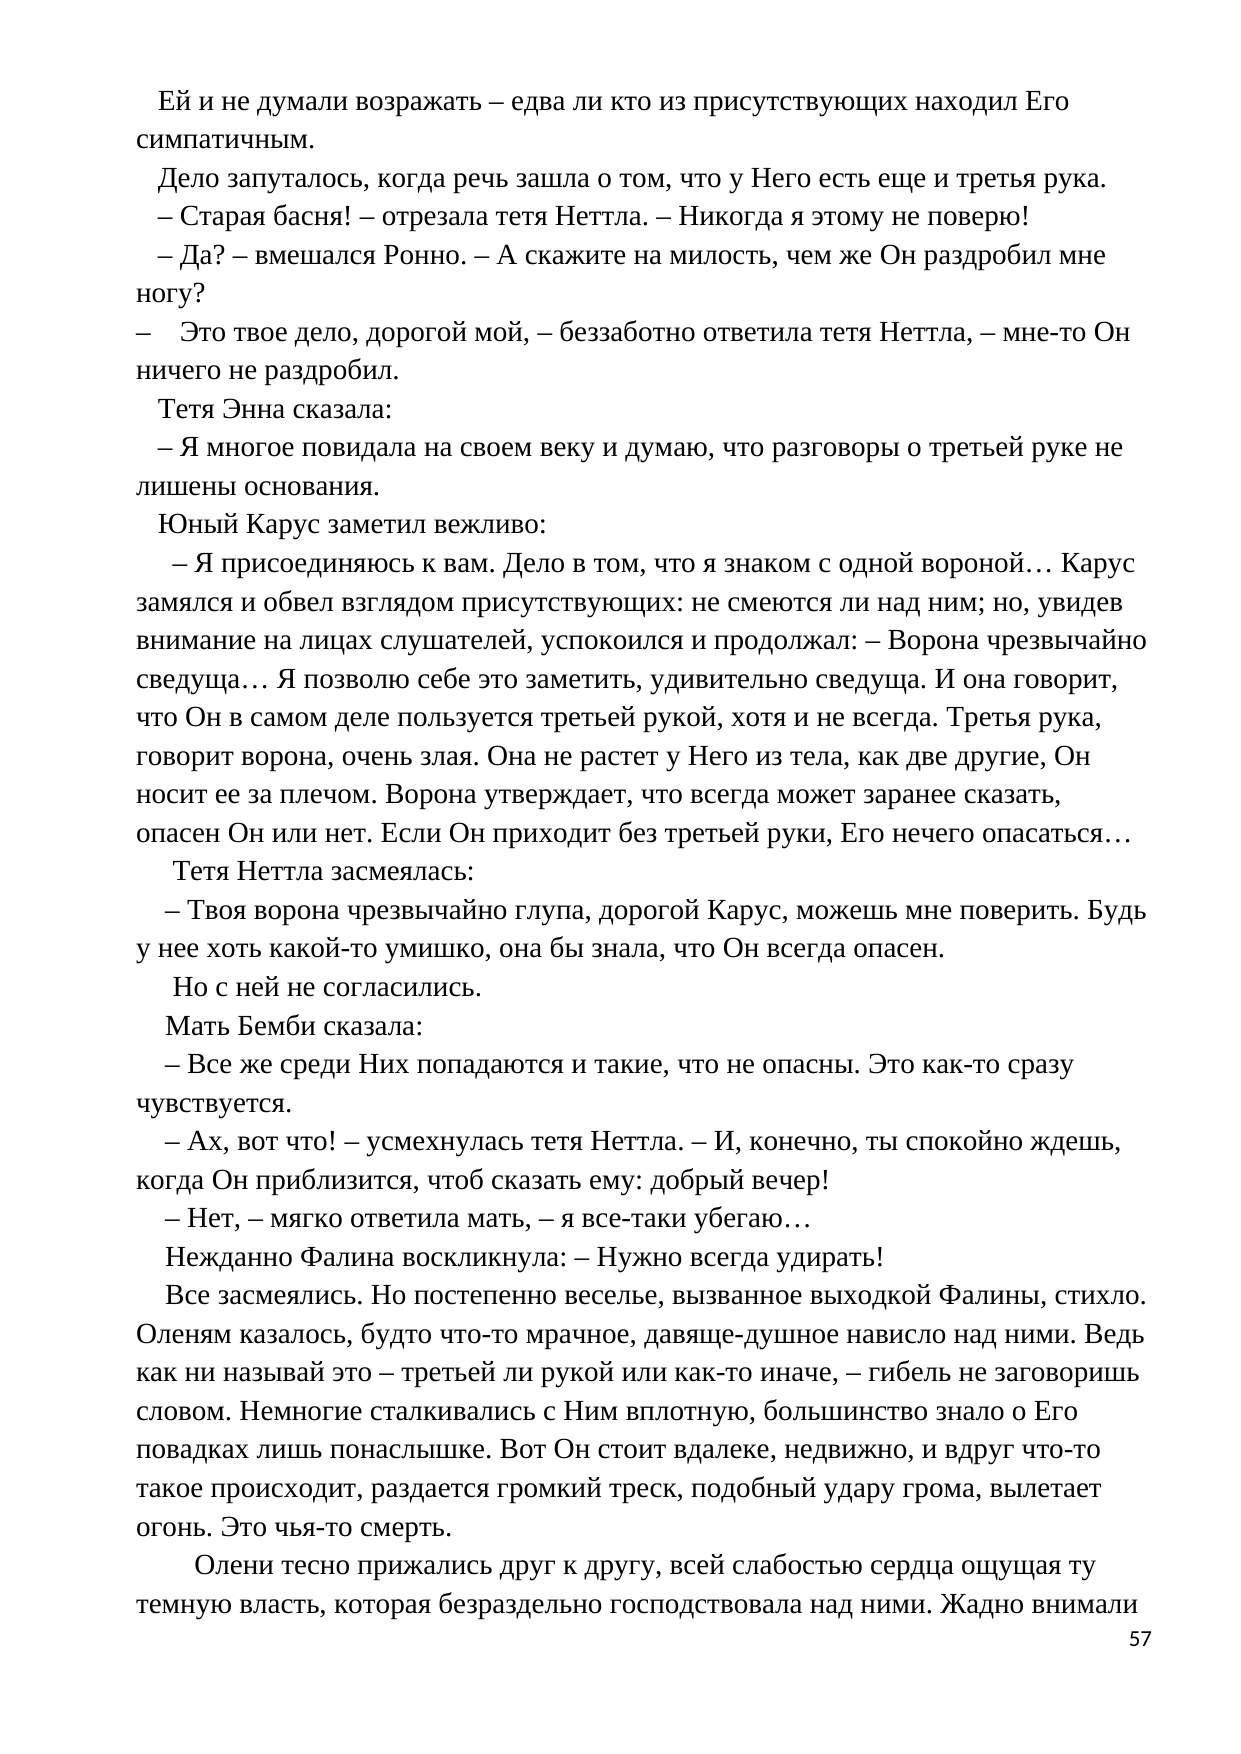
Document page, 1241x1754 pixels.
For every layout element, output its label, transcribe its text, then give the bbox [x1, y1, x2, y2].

text Тетя Энна сказала: [136, 391, 1152, 424]
text Юный Карус заметил вежливо: [136, 507, 1152, 540]
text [136, 1547, 1152, 1619]
text Мать Бемби сказала: [136, 1008, 1152, 1041]
text Все засмеялись. Но постепенно веселье, вызванное выходкой Фалины, стихло. Оленям казалось, будто что-то мрачное, давяще-душное нависло над ними. Ведь как ни называй это – третьей ли рукой или как-то иначе, – гибель не заговоришь словом. Немногие сталкивались с Ним вплотную, большинство знало о Его повадках лишь понаслышке. Вот Он стоит вдалеке, недвижно, и вдруг что-то такое происходит, раздается громкий треск, подобный удару грома, вылетает огонь. Это чья-то смерть. [136, 1277, 1152, 1542]
text Тетя Неттла засмеялась: [136, 853, 1152, 887]
text – Это твое дело, дорогой мой, – беззаботно ответила тетя Неттла, – мне-то Он ничего не раздробил. [136, 314, 1152, 386]
text Нежданно Фалина воскликнула: – Нужно всегда удирать! [136, 1239, 1152, 1272]
text – Старая басня! – отрезала тетя Неттла. – Никогда я этому не поверю! [136, 198, 1152, 232]
text – Твоя ворона чрезвычайно глупа, дорогой Карус, можешь мне поверить. Будь у нее хоть какой-то умишко, она бы знала, что Он всегда опасен. [136, 892, 1152, 964]
text – Я многое повидала на своем веку и думаю, что разговоры о третьей руке не лишены основания. [136, 429, 1152, 502]
text – Все же среди Них попадаются и такие, что не опасны. Это как-то сразу чувствуется. [136, 1046, 1152, 1118]
text – Нет, – мягко ответила мать, – я все-таки убегаю… [136, 1200, 1152, 1234]
text – Ах, вот что! – усмехнулась тетя Неттла. – И, конечно, ты спокойно ждешь, когда Он приблизится, чтоб сказать ему: добрый вечер! [136, 1123, 1152, 1195]
text Дело запуталось, когда речь зашла о том, что у Него есть еще и третья рука. [136, 160, 1152, 193]
text Но с ней не согласились. [136, 969, 1152, 1003]
text Ей и не думали возражать – едва ли кто из присутствующих находил Его симпатичным. [136, 83, 1152, 155]
text – Я присоединяюсь к вам. Дело в том, что я знаком с одной вороной… Карус замялся и обвел взглядом присутствующих: не смеются ли над ним; но, увидев внимание на лицах слушателей, успокоился и продолжал: – Ворона чрезвычайно сведуща… Я позволю себе это заметить, удивительно сведуща. И она говорит, что Он в самом деле пользуется третьей рукой, хотя и не всегда. Третья рука, говорит ворона, очень злая. Она не растет у Него из тела, как две другие, Он носит ее за плечом. Ворона утверждает, что всегда может заранее сказать, опасен Он или нет. Если Он приходит без третьей руки, Его нечего опасаться… [136, 545, 1152, 848]
text – Да? – вмешался Ронно. – А скажите на милость, чем же Он раздробил мне ногу? [136, 237, 1152, 309]
